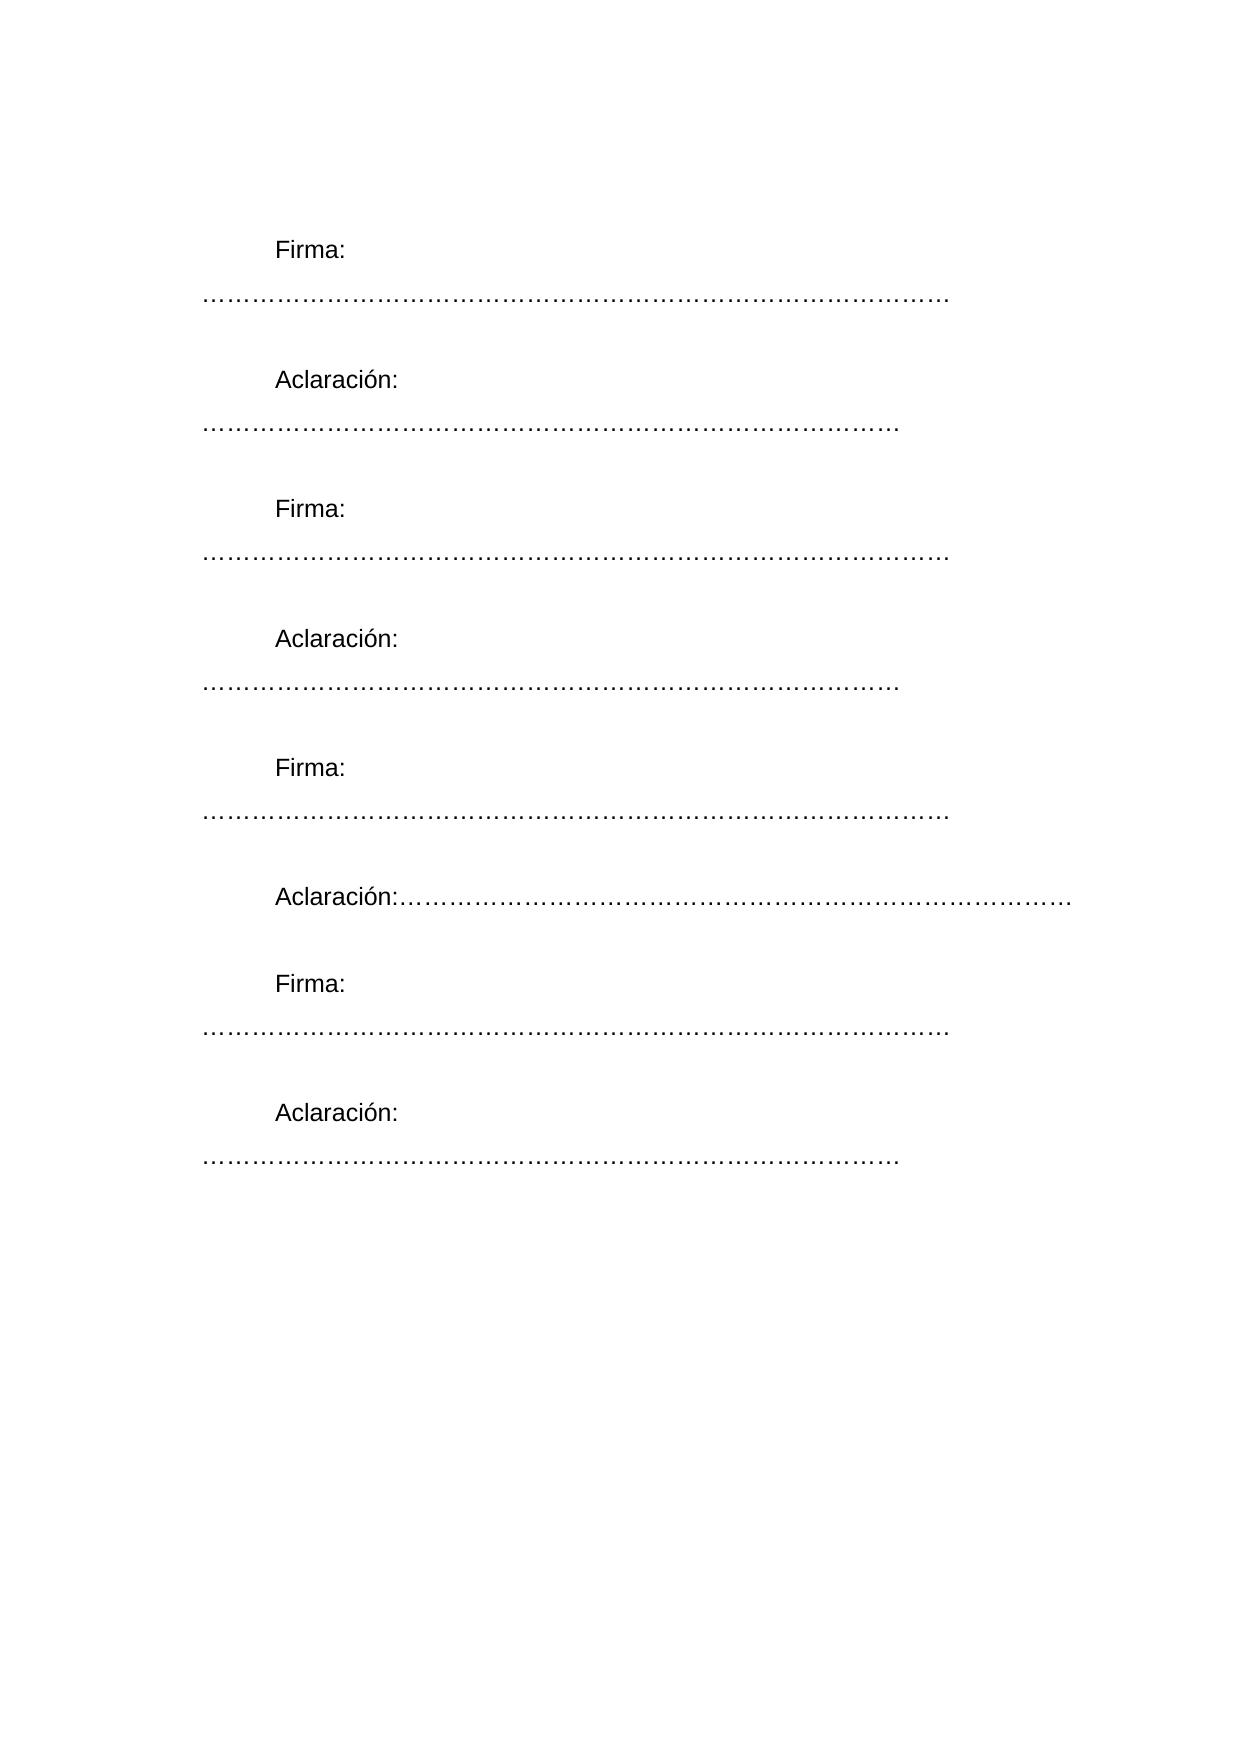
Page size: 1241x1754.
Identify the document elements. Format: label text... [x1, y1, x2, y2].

text Firma:……………………………………………………………………………… [201, 236, 1090, 307]
text Firma:……………………………………………………………………………… [201, 753, 1090, 825]
text Firma:……………………………………………………………………………… [201, 494, 1090, 566]
text Aclaración:………………………………………………………………………… [201, 1098, 1090, 1170]
text Aclaración:………………………………………………………………………… [201, 624, 1090, 696]
text Aclaración:……………………………………………………………………… [201, 882, 1090, 911]
text Firma:……………………………………………………………………………… [201, 969, 1090, 1041]
text Aclaración:………………………………………………………………………… [201, 365, 1090, 437]
